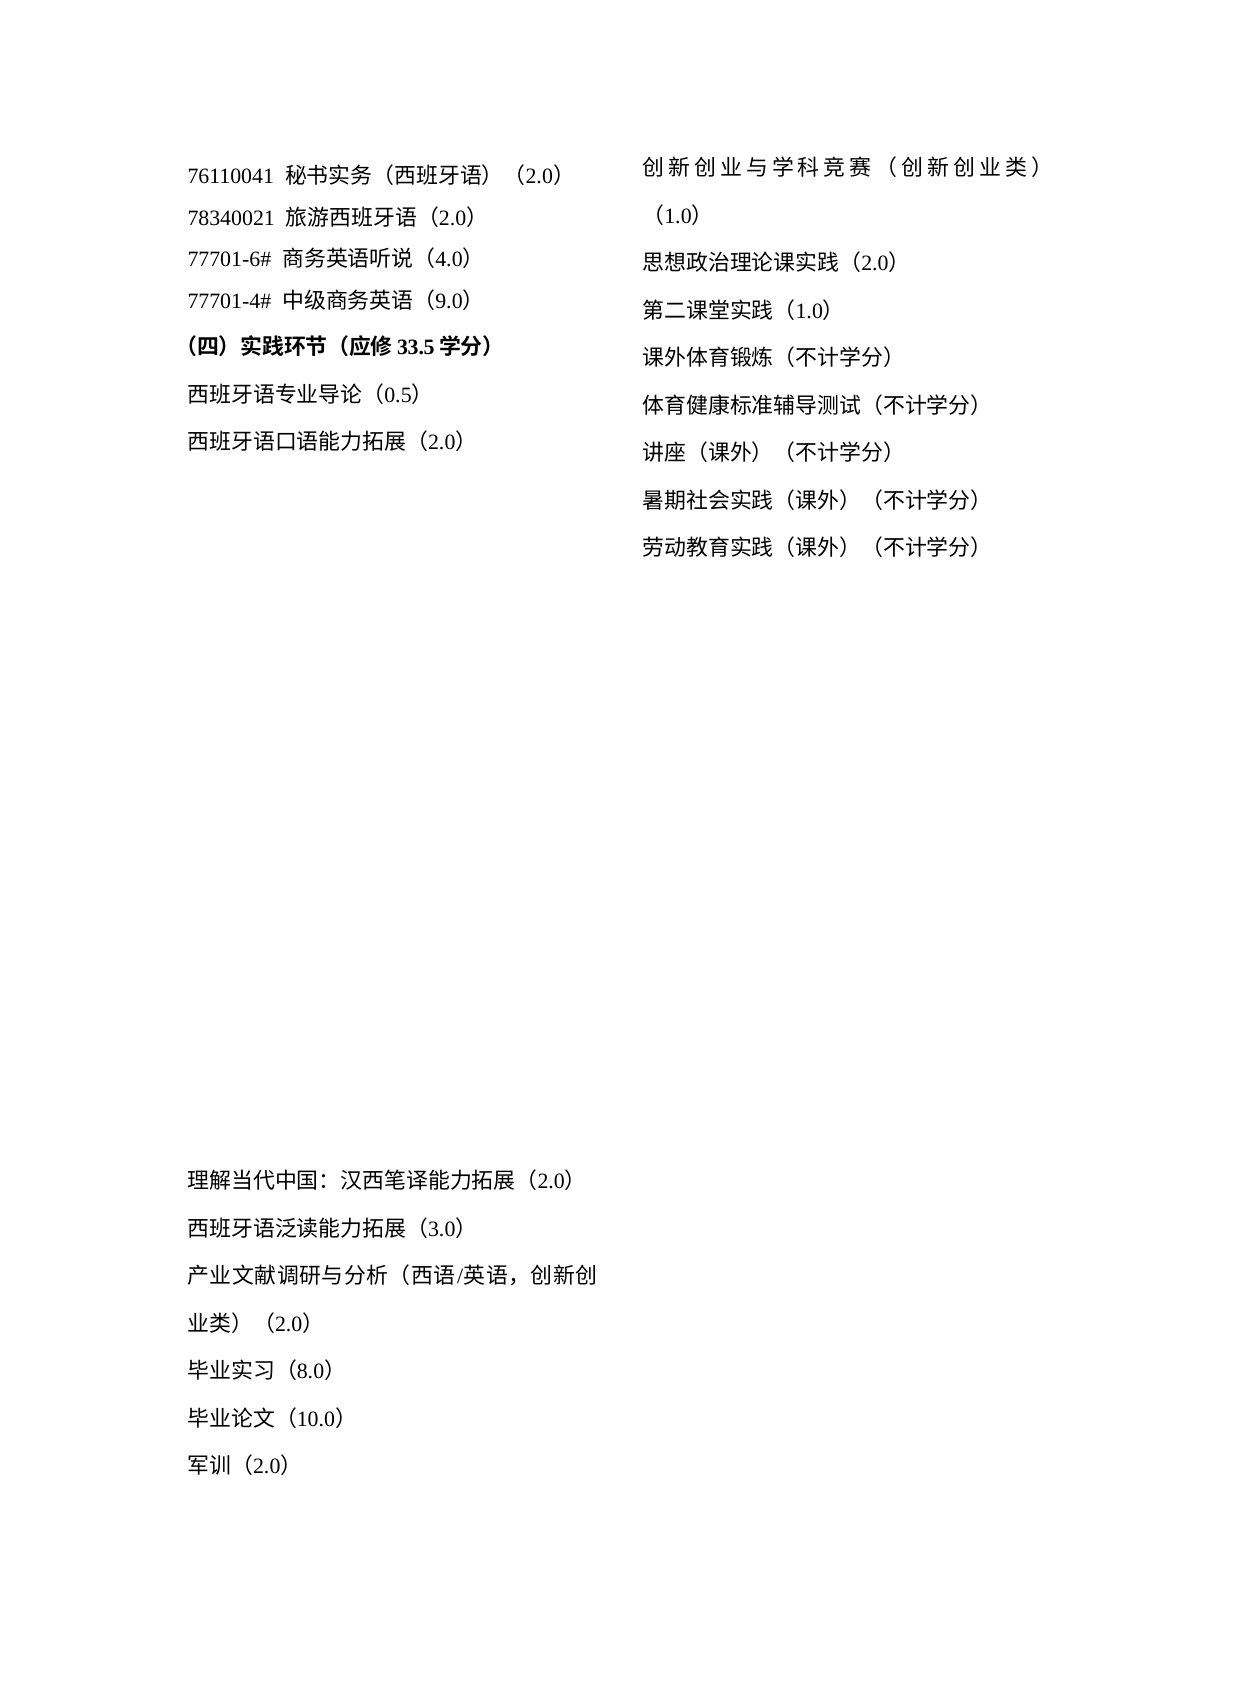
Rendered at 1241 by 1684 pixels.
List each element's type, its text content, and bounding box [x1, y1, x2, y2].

text 课外体育锻炼（不计学分） [642, 340, 1053, 372]
text 西班牙语口语能力拓展（2.0） [187, 424, 598, 456]
text 创新创业与学科竞赛（创新创业类）（1.0） [642, 150, 1053, 229]
text 西班牙语泛读能力拓展（3.0） [187, 1211, 598, 1242]
text 产业文献调研与分析（西语/英语，创新创业类）（2.0） [187, 1258, 598, 1337]
text 讲座（课外）（不计学分） [642, 435, 1053, 467]
text 毕业实习（8.0） [187, 1353, 598, 1385]
text 思想政治理论课实践（2.0） [642, 245, 1053, 277]
text 毕业论文（10.0） [187, 1401, 598, 1432]
text 暑期社会实践（课外）（不计学分） [642, 483, 1053, 514]
text 军训（2.0） [187, 1448, 598, 1480]
text 77701-4# 中级商务英语（9.0） [187, 275, 598, 317]
text 西班牙语专业导论（0.5） [187, 377, 598, 408]
text 第二课堂实践（1.0） [642, 293, 1053, 324]
text 78340021 旅游西班牙语（2.0） [187, 192, 598, 233]
text 劳动教育实践（课外）（不计学分） [642, 530, 1053, 562]
text 体育健康标准辅导测试（不计学分） [642, 388, 1053, 419]
text 理解当代中国：汉西笔译能力拓展（2.0） [187, 1163, 598, 1195]
list 实践环节（应修33.5学分） [175, 329, 598, 361]
text 76110041 秘书实务（西班牙语）（2.0） [187, 150, 598, 192]
text 77701-6# 商务英语听说（4.0） [187, 233, 598, 275]
